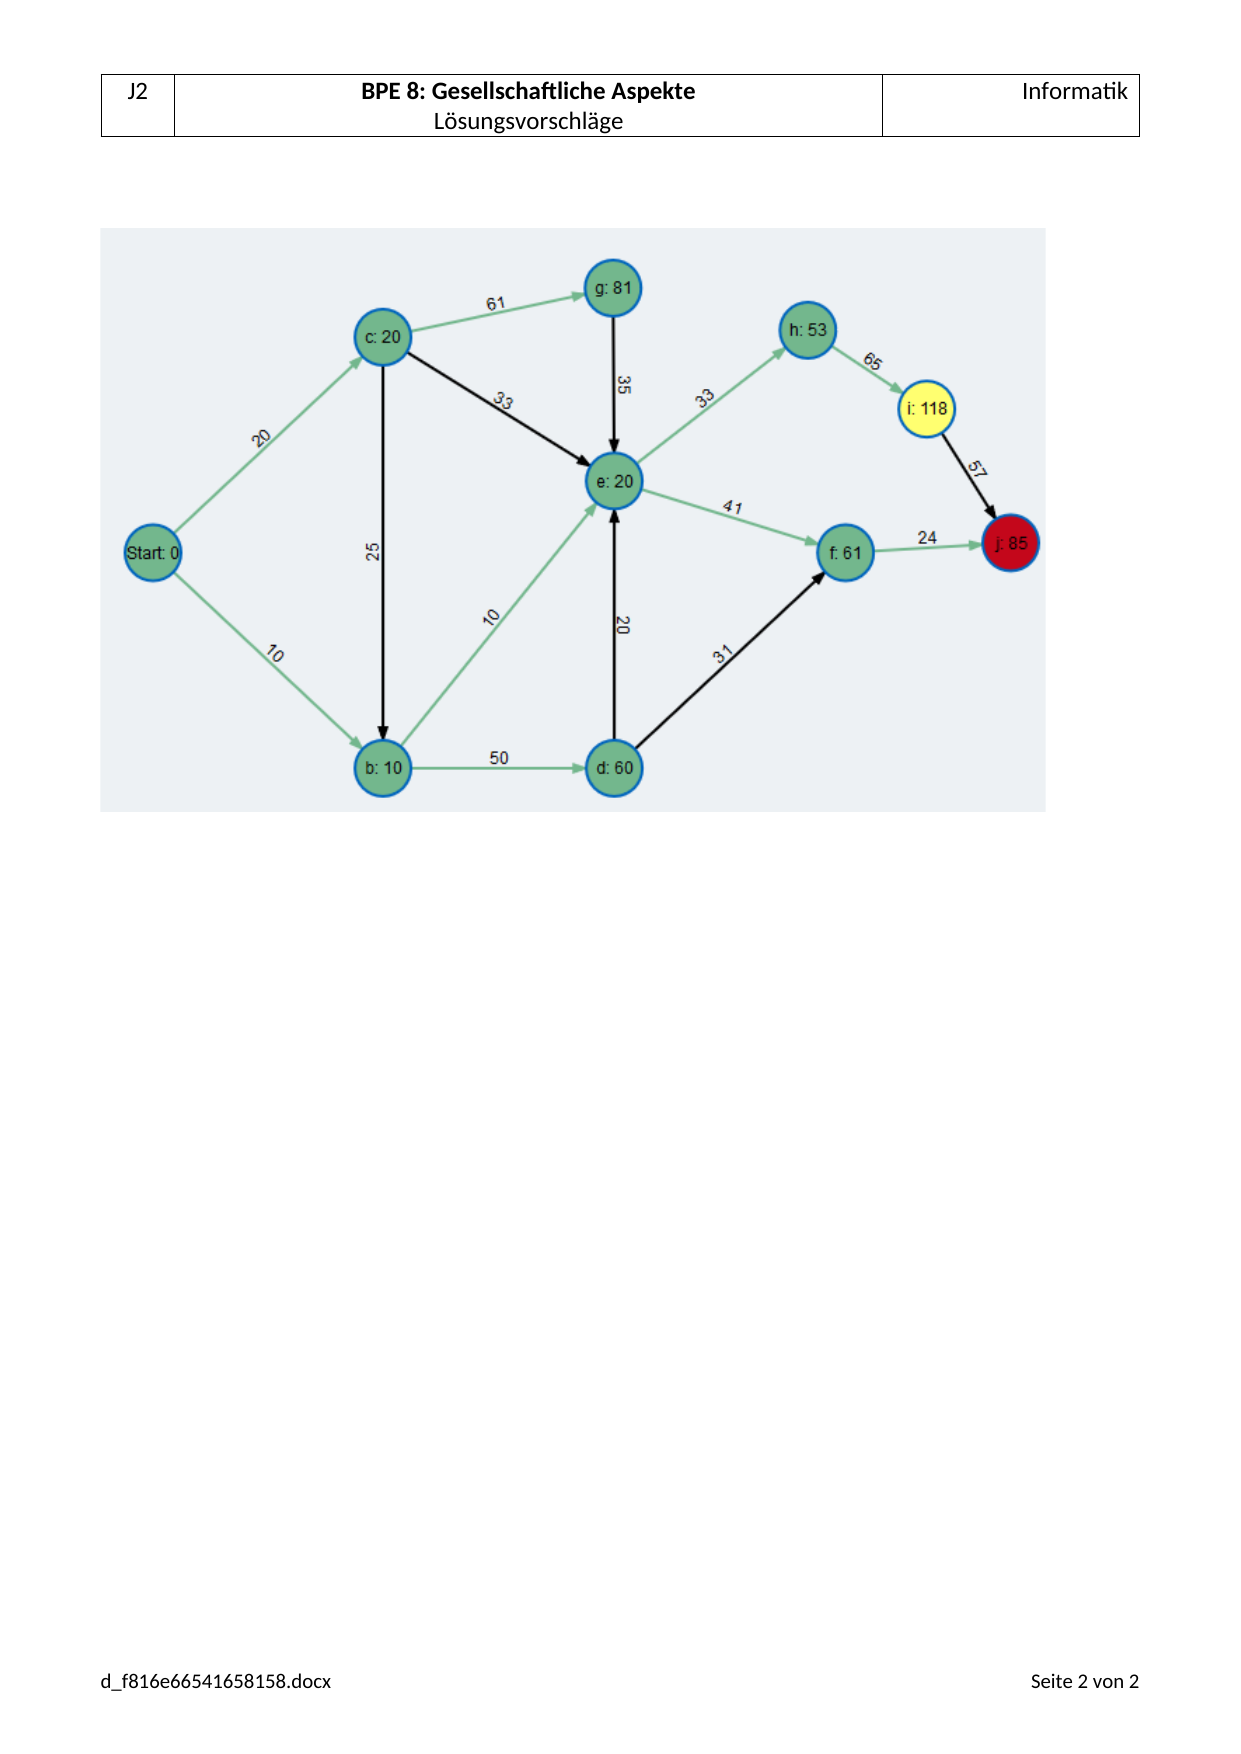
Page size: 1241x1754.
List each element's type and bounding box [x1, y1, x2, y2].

picture [100, 228, 1046, 812]
